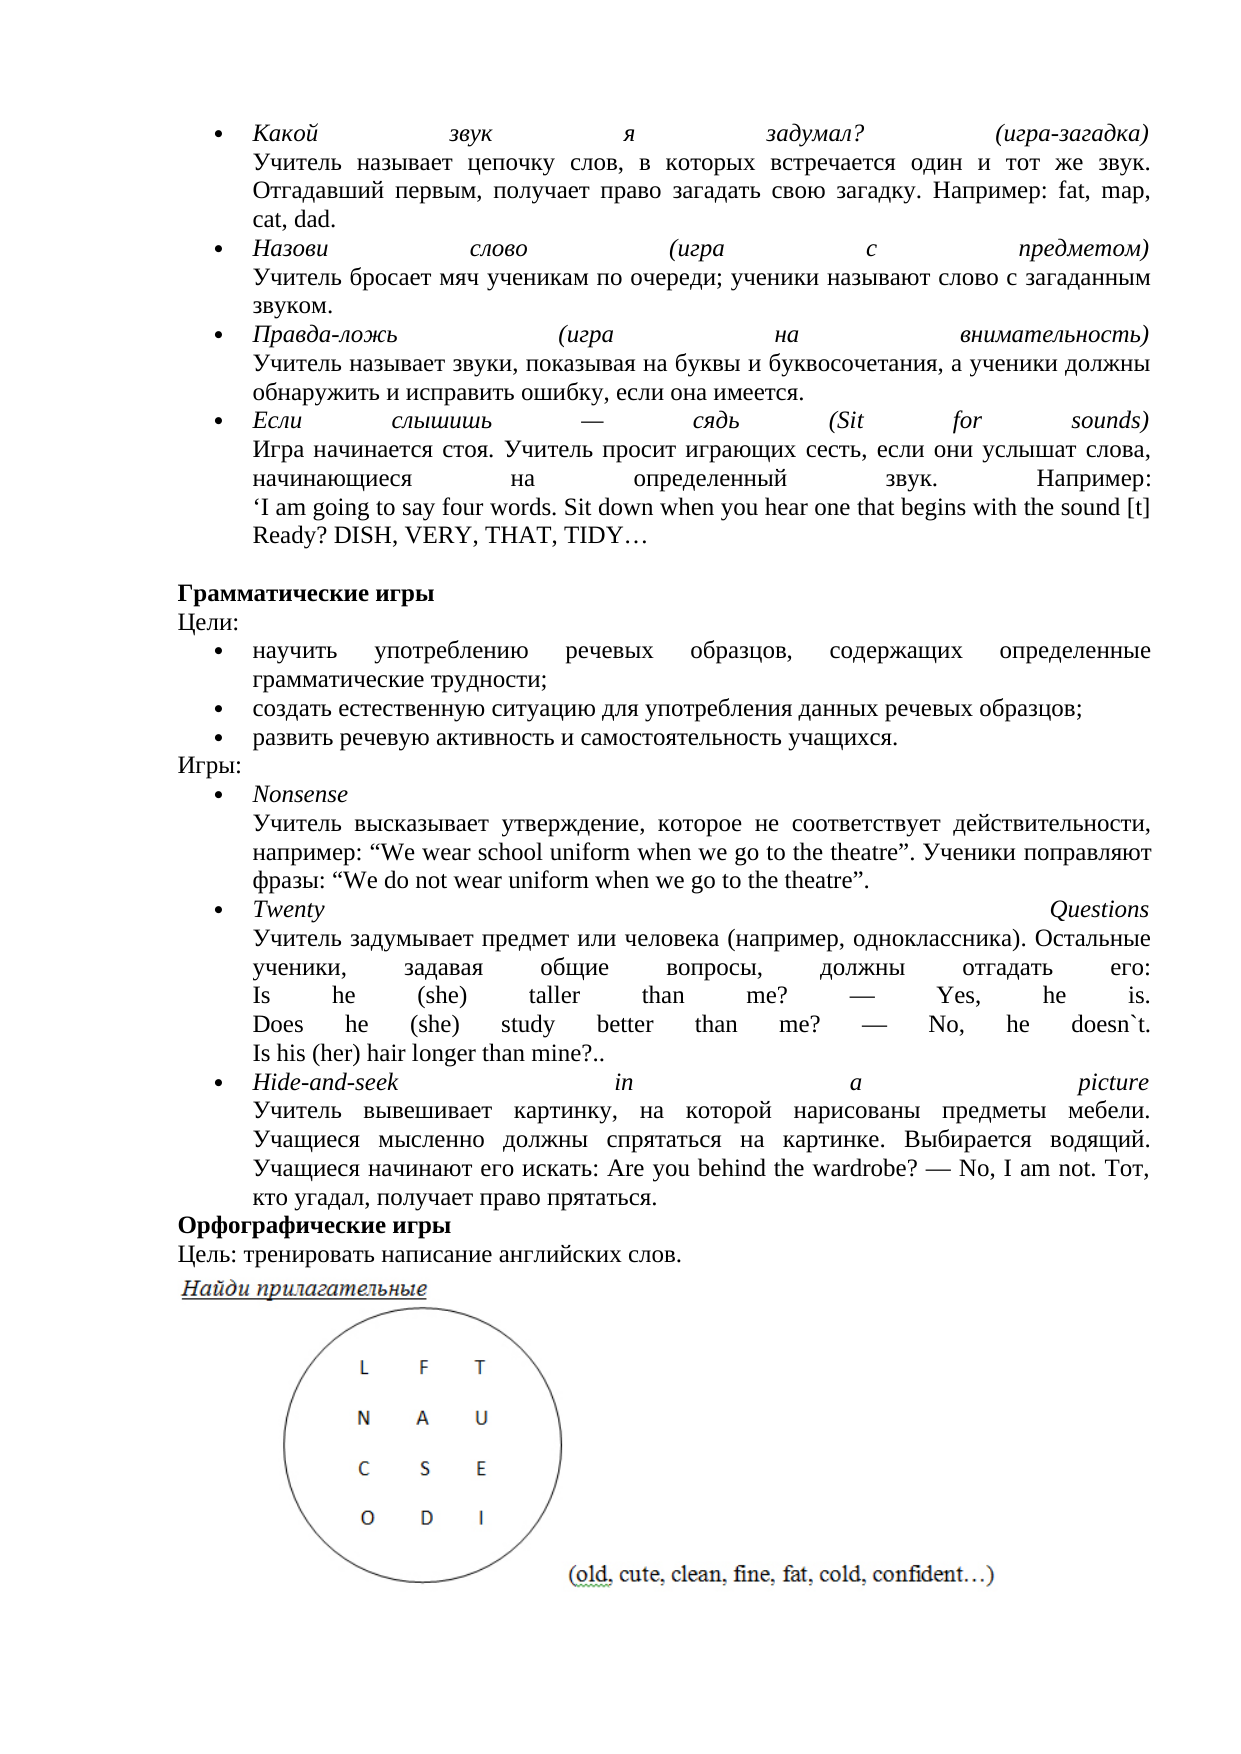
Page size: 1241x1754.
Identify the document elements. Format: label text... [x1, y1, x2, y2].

text Орфографические игры [177, 1211, 1152, 1239]
list Если слышишь — сядь (Sit for sounds) Игра начинается стоя. Учитель просит играющих сесть, если они услышат слова, начинающиеся на определенный звук. Например: ‘I am going to say four words. Sit down when you hear one that begins with the sound [t] Ready? DISH, VERY, THAT, TIDY… [215, 406, 1152, 549]
text Цель: тренировать написание английских слов. [177, 1239, 1152, 1268]
list создать естественную ситуацию для употребления данных речевых образцов; [215, 693, 1152, 722]
text Грамматические игры [177, 578, 1152, 607]
list Назови слово (игра с предметом) Учитель бросает мяч ученикам по очереди; ученики называют слово с загаданным звуком. [215, 233, 1152, 319]
list Правда-ложь (игра на внимательность) Учитель называет звуки, показывая на буквы и буквосочетания, а ученики должны обнаружить и исправить ошибку, если она имеется. [215, 319, 1152, 406]
text Игры: [177, 751, 1152, 779]
list Hide-and-seek in a picture Учитель вывешивает картинку, на которой нарисованы предметы мебели. Учащиеся мысленно должны спрятаться на картинке. Выбирается водящий. Учащиеся начинают его искать: Are you behind the wardrobe? — No, I am not. Тот, кто угадал, получает право прятаться. [215, 1067, 1152, 1211]
list научить употреблению речевых образцов, содержащих определенные грамматические трудности; [215, 636, 1152, 693]
list Какой звук я задумал? (игра-загадка) Учитель называет цепочку слов, в которых встречается один и тот же звук. Отгадавший первым, получает право загадать свою загадку. Например: fat, map, cat, dad. [215, 118, 1152, 233]
list развить речевую активность и самостоятельность учащихся. [215, 722, 1152, 751]
picture [177, 1268, 1188, 1612]
text Цели: [177, 607, 1152, 636]
list Nonsense Учитель высказывает утверждение, которое не соответствует действительности, например: “We wear school uniform when we go to the theatre”. Ученики поправляют фразы: “We do not wear uniform when we go to the theatre”. [215, 779, 1152, 894]
list Twenty Questions Учитель задумывает предмет или человека (например, одноклассника). Остальные ученики, задавая общие вопросы, должны отгадать его: Is he (she) taller than me? — Yes, he is. Does he (she) study better than me? — No, he doesn`t. Is his (her) hair longer than mine?.. [215, 894, 1152, 1067]
